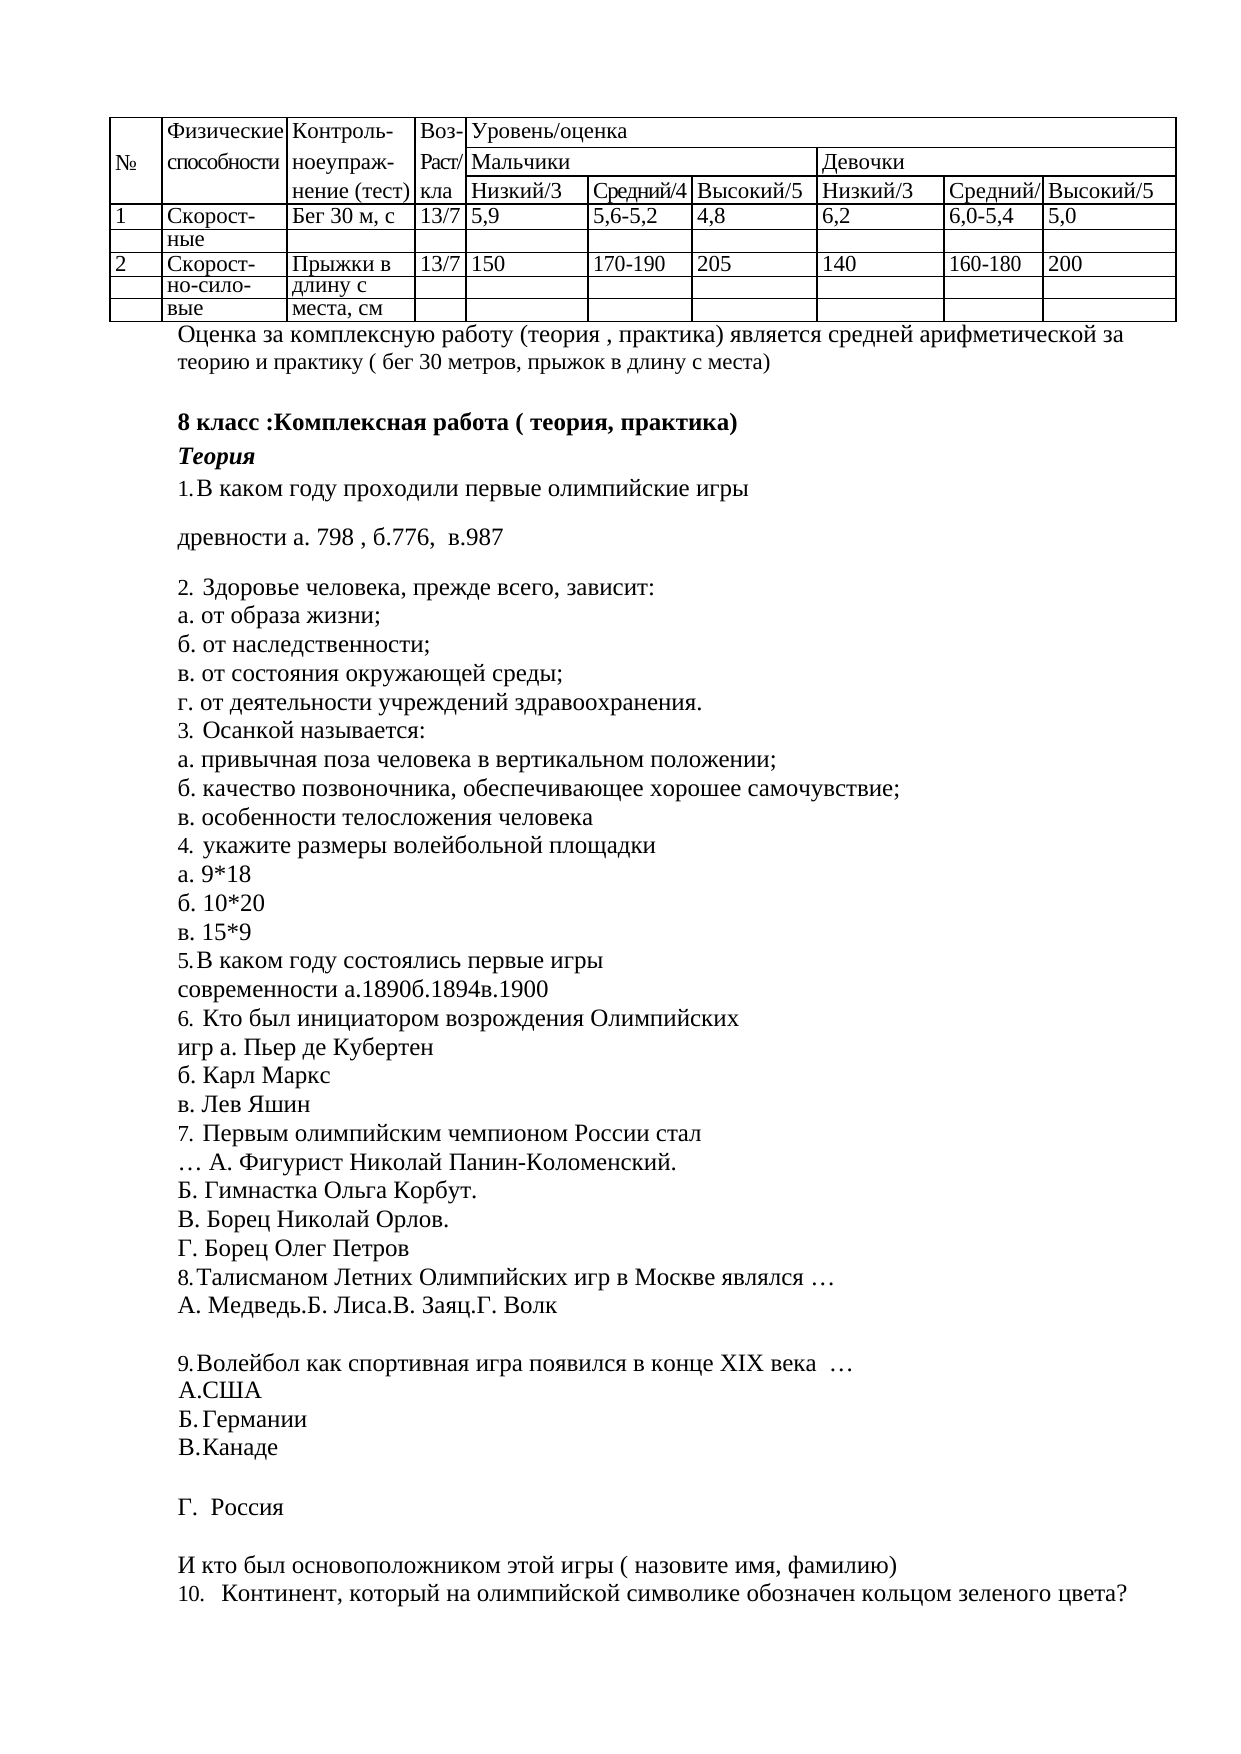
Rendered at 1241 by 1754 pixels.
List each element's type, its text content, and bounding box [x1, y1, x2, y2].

table_cell Девочки [818, 148, 1175, 175]
text в. 15*9 [177, 917, 1209, 945]
text Г. Борец Олег Петров [177, 1233, 1209, 1262]
table_cell [111, 299, 161, 321]
table_cell но-сило- [163, 277, 286, 298]
text Г. Россия [177, 1492, 1209, 1521]
table_cell 5,0 [1044, 205, 1175, 228]
table_cell [111, 277, 161, 298]
table_cell [416, 277, 465, 298]
table_cell способности [163, 147, 286, 175]
table_cell [111, 230, 161, 251]
table_cell [945, 277, 1042, 298]
table_cell Б. [157, 1406, 202, 1435]
text И кто был основоположником этой игры ( назовите имя, фамилию) [177, 1550, 1209, 1579]
list Первым олимпийским чемпионом России стал … А. Фигурист Николай Панин-Коломенский. [177, 1118, 733, 1175]
table_header США [202, 1378, 328, 1406]
table_cell Прыжки в [288, 253, 414, 276]
table_cell ноеупраж- [288, 147, 414, 175]
table_cell кла [416, 175, 465, 203]
table_cell 6,0-5,4 [945, 205, 1042, 228]
list Континент, который на олимпийской символике обозначен кольцом зеленого цвета? [177, 1579, 1209, 1608]
table_cell [693, 230, 816, 251]
table_cell 140 [818, 253, 943, 276]
table_cell [589, 299, 691, 321]
table_cell [1044, 230, 1175, 251]
table_cell 6,2 [818, 205, 943, 228]
text в. от состояния окружающей среды; [177, 658, 1209, 687]
text Б. Гимнастка Ольга Корбут. В. Борец Николай Орлов. [177, 1175, 479, 1233]
table_cell 205 [693, 253, 816, 276]
table_cell Скорост- [163, 205, 286, 228]
text теорию и практику ( бег 30 метров, прыжок в длину с места) [177, 348, 1209, 374]
table_cell [416, 230, 465, 251]
table_cell [467, 230, 587, 251]
table_header Воз- [416, 118, 465, 147]
text б. 10*20 [177, 888, 1209, 917]
table_cell [1044, 299, 1175, 321]
table_cell длину с [288, 277, 414, 298]
table_cell 160-180 [945, 253, 1042, 276]
text Оценка за комплексную работу (теория , практика) является средней арифметической за [177, 322, 1209, 348]
list Осанкой называется: [177, 715, 1209, 744]
table_cell Средний/4 [589, 177, 691, 203]
table_header Контроль- [288, 118, 414, 147]
list В каком году состоялись первые игры современности а.1890б.1894в.1900 [177, 945, 770, 1003]
table_cell Низкий/3 [467, 177, 587, 203]
table_cell [416, 299, 465, 321]
table_cell 13/7 [416, 253, 465, 276]
table_cell [467, 277, 587, 298]
list В каком году проходили первые олимпийские игры древности а. 798 , б.776, в.987 [177, 473, 864, 551]
table_cell 4,8 [693, 205, 816, 228]
table_cell Скорост- [163, 253, 286, 276]
text б. от наследственности; [177, 629, 1209, 658]
table_cell Высокий/5 [1044, 177, 1175, 203]
table_cell [945, 230, 1042, 251]
table_cell Бег 30 м, с [288, 205, 414, 228]
table_cell 1 [111, 205, 161, 228]
table_cell [818, 230, 943, 251]
subtitle Теория [177, 441, 1209, 469]
table_cell 200 [1044, 253, 1175, 276]
table_cell В. [157, 1435, 202, 1463]
subtitle класс :Комплексная работа ( теория, практика) [177, 407, 1209, 436]
text а. от образа жизни; [177, 600, 1209, 629]
table_cell 170-190 [589, 253, 691, 276]
table_cell 150 [467, 253, 587, 276]
table_cell вые [163, 299, 286, 321]
table_cell 13/7 [416, 205, 465, 228]
table_header А. [157, 1378, 202, 1406]
table_cell Средний/ [945, 177, 1042, 203]
list Талисманом Летних Олимпийских игр в Москве являлся … А. Медведь.Б. Лиса.В. Заяц.Г. Волк [177, 1262, 847, 1319]
table_cell [818, 277, 943, 298]
text б. Карл Маркс в. Лев Яшин [177, 1060, 332, 1118]
table_cell [589, 277, 691, 298]
table_cell [693, 277, 816, 298]
table_cell нение (тест) [288, 175, 414, 203]
list Здоровье человека, прежде всего, зависит: [177, 572, 1209, 600]
table_header Физические [163, 118, 286, 147]
table_cell [693, 299, 816, 321]
table_cell [288, 230, 414, 251]
text г. от деятельности учреждений здравоохранения. [177, 687, 1209, 715]
table_cell Раст/ [416, 147, 465, 175]
table_cell Германии [202, 1406, 328, 1435]
table_cell [163, 175, 286, 203]
table_cell [945, 299, 1042, 321]
table_cell [1044, 277, 1175, 298]
table_cell Высокий/5 [693, 177, 816, 203]
table_header № [111, 118, 161, 175]
table_header Уровень/оценка [467, 118, 1175, 147]
table_cell 2 [111, 253, 161, 276]
table_cell ные [163, 230, 286, 251]
table_cell [111, 181, 161, 203]
table_cell [818, 299, 943, 321]
list Кто был инициатором возрождения Олимпийских игр а. Пьер де Кубертен [177, 1003, 782, 1060]
table_cell [589, 230, 691, 251]
table_cell места, см [288, 299, 414, 321]
table_cell 5,6-5,2 [589, 205, 691, 228]
text а. привычная поза человека в вертикальном положении; [177, 744, 1209, 773]
list Волейбол как спортивная игра появился в конце XIX века … [177, 1348, 1209, 1377]
table_cell Мальчики [467, 148, 816, 175]
table_cell Низкий/3 [818, 177, 943, 203]
text б. качество позвоночника, обеспечивающее хорошее самочувствие; в. особенности телосложения человека [177, 773, 902, 830]
table_cell 5,9 [467, 205, 587, 228]
table_cell Канаде [202, 1435, 328, 1463]
table_cell [467, 299, 587, 321]
list укажите размеры волейбольной площадки а. 9*18 [177, 830, 656, 888]
